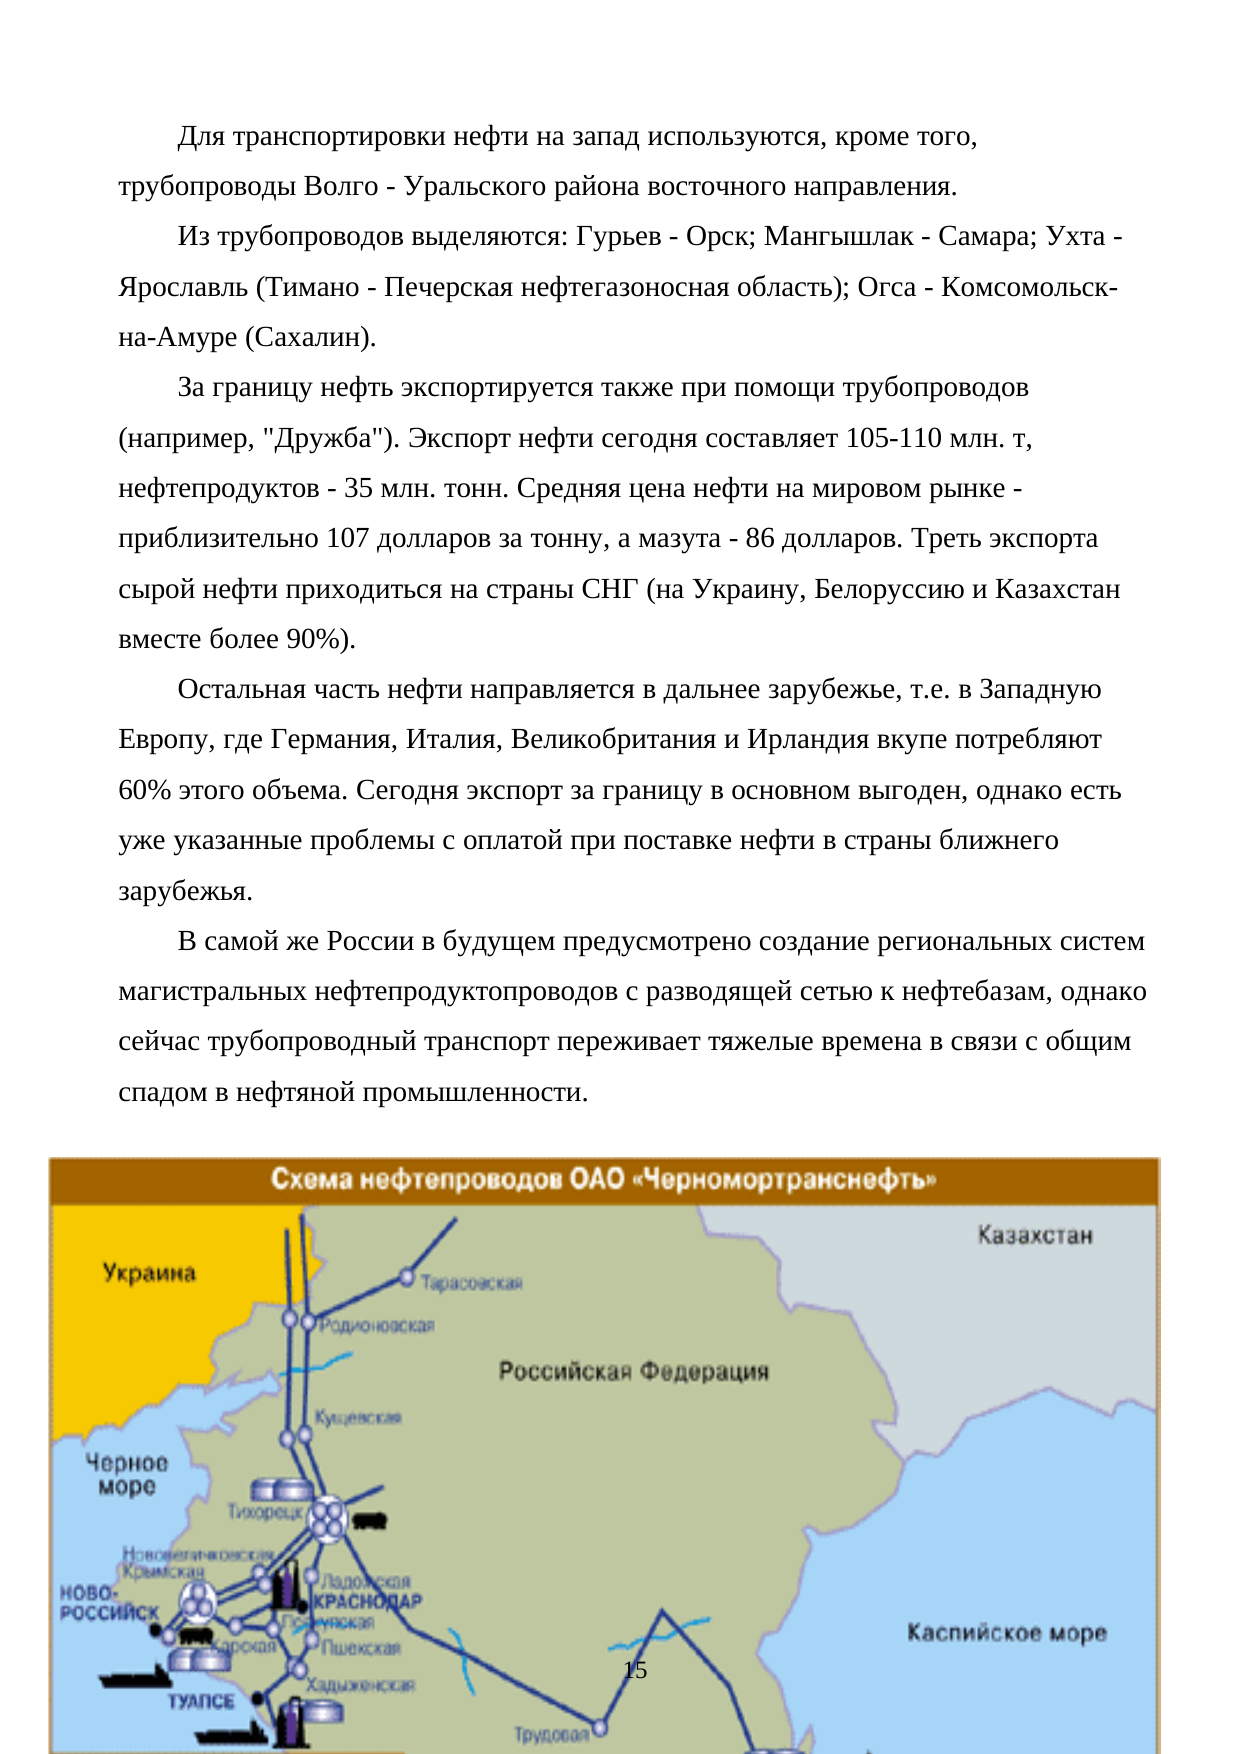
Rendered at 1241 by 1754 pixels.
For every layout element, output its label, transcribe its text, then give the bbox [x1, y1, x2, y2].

text Из трубопроводов выделяются: Гурьев - Орск; Мангышлак - Самара; Ухта - Ярославль (Тимано - Печерская нефтегазоносная область); Огса - Комсомольск-на-Амуре (Сахалин). [118, 219, 1152, 353]
text Для транспортировки нефти на запад используются, кроме того, трубопроводы Волго - Уральского района восточного направления. [118, 118, 1152, 202]
text Остальная часть нефти направляется в дальнее зарубежье, т.е. в Западную Европу, где Германия, Италия, Великобритания и Ирландия вкупе потребляют 60% этого объема. Сегодня экспорт за границу в основном выгоден, однако есть уже указанные проблемы с оплатой при поставке нефти в страны ближнего зарубежья. [118, 672, 1152, 906]
picture [47, 1157, 1161, 1754]
text За границу нефть экспортируется также при помощи трубопроводов (например, "Дружба"). Экспорт нефти сегодня составляет 105-110 млн. т, нефтепродуктов - 35 млн. тонн. Средняя цена нефти на мировом рынке - приблизительно 107 долларов за тонну, а мазута - 86 долларов. Треть экспорта сырой нефти приходиться на страны СНГ (на Украину, Белоруссию и Казахстан вместе более 90%). [118, 370, 1152, 655]
text В самой же России в будущем предусмотрено создание региональных систем магистральных нефтепродуктопроводов с разводящей сетью к нефтебазам, однако сейчас трубопроводный транспорт переживает тяжелые времена в связи с общим спадом в нефтяной промышленности. [118, 923, 1152, 1108]
